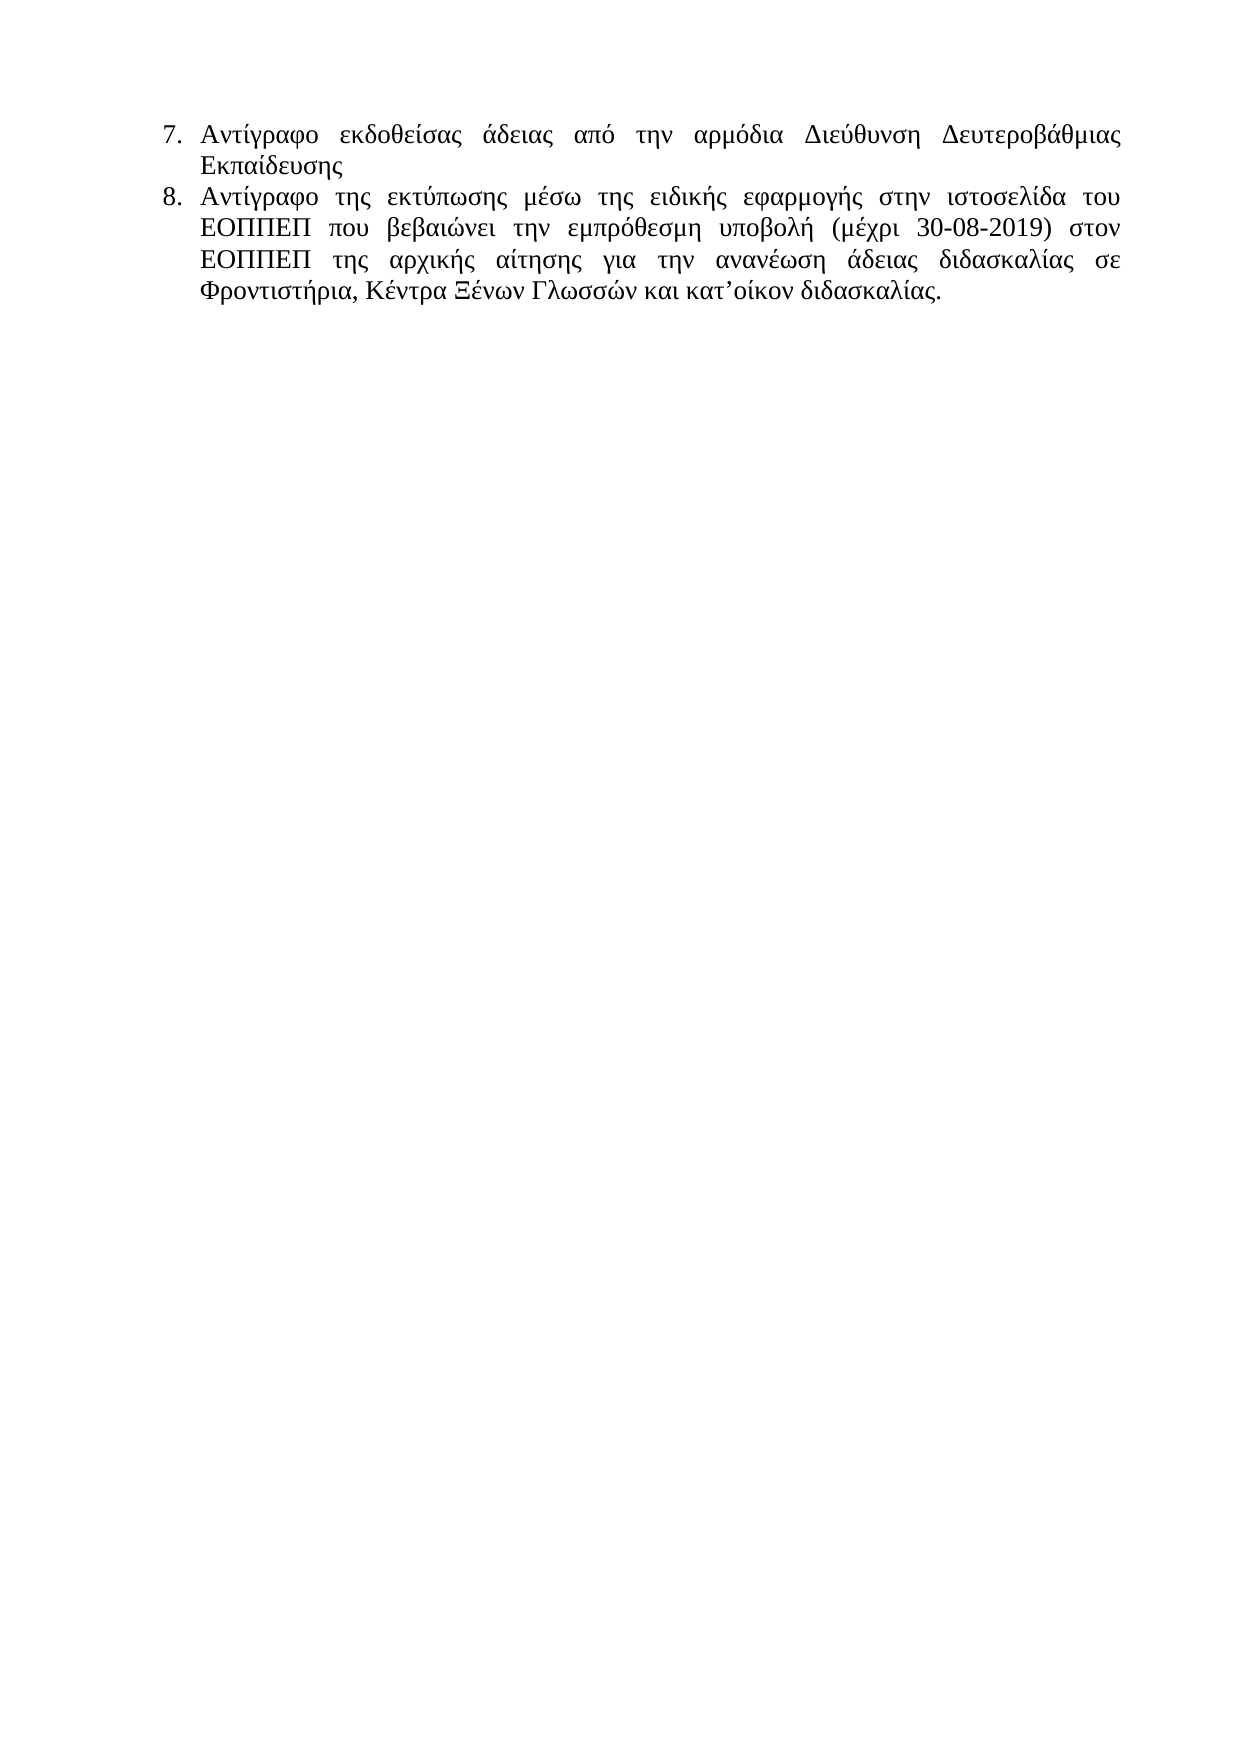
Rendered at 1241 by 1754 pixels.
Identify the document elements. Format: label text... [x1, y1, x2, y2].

list Αντίγραφο εκδοθείσας άδειας από την αρμόδια Διεύθυνση Δευτεροβάθμιας Εκπαίδευσης [162, 118, 1122, 180]
list Αντίγραφο της εκτύπωσης μέσω της ειδικής εφαρμογής στην ιστοσελίδα του ΕΟΠΠΕΠ που βεβαιώνει την εμπρόθεσμη υποβολή (μέχρι 30-08-2019) στον ΕΟΠΠΕΠ της αρχικής αίτησης για την ανανέωση άδειας διδασκαλίας σε Φροντιστήρια, Κέντρα Ξένων Γλωσσών και κατ’οίκον διδασκαλίας. [162, 180, 1122, 305]
